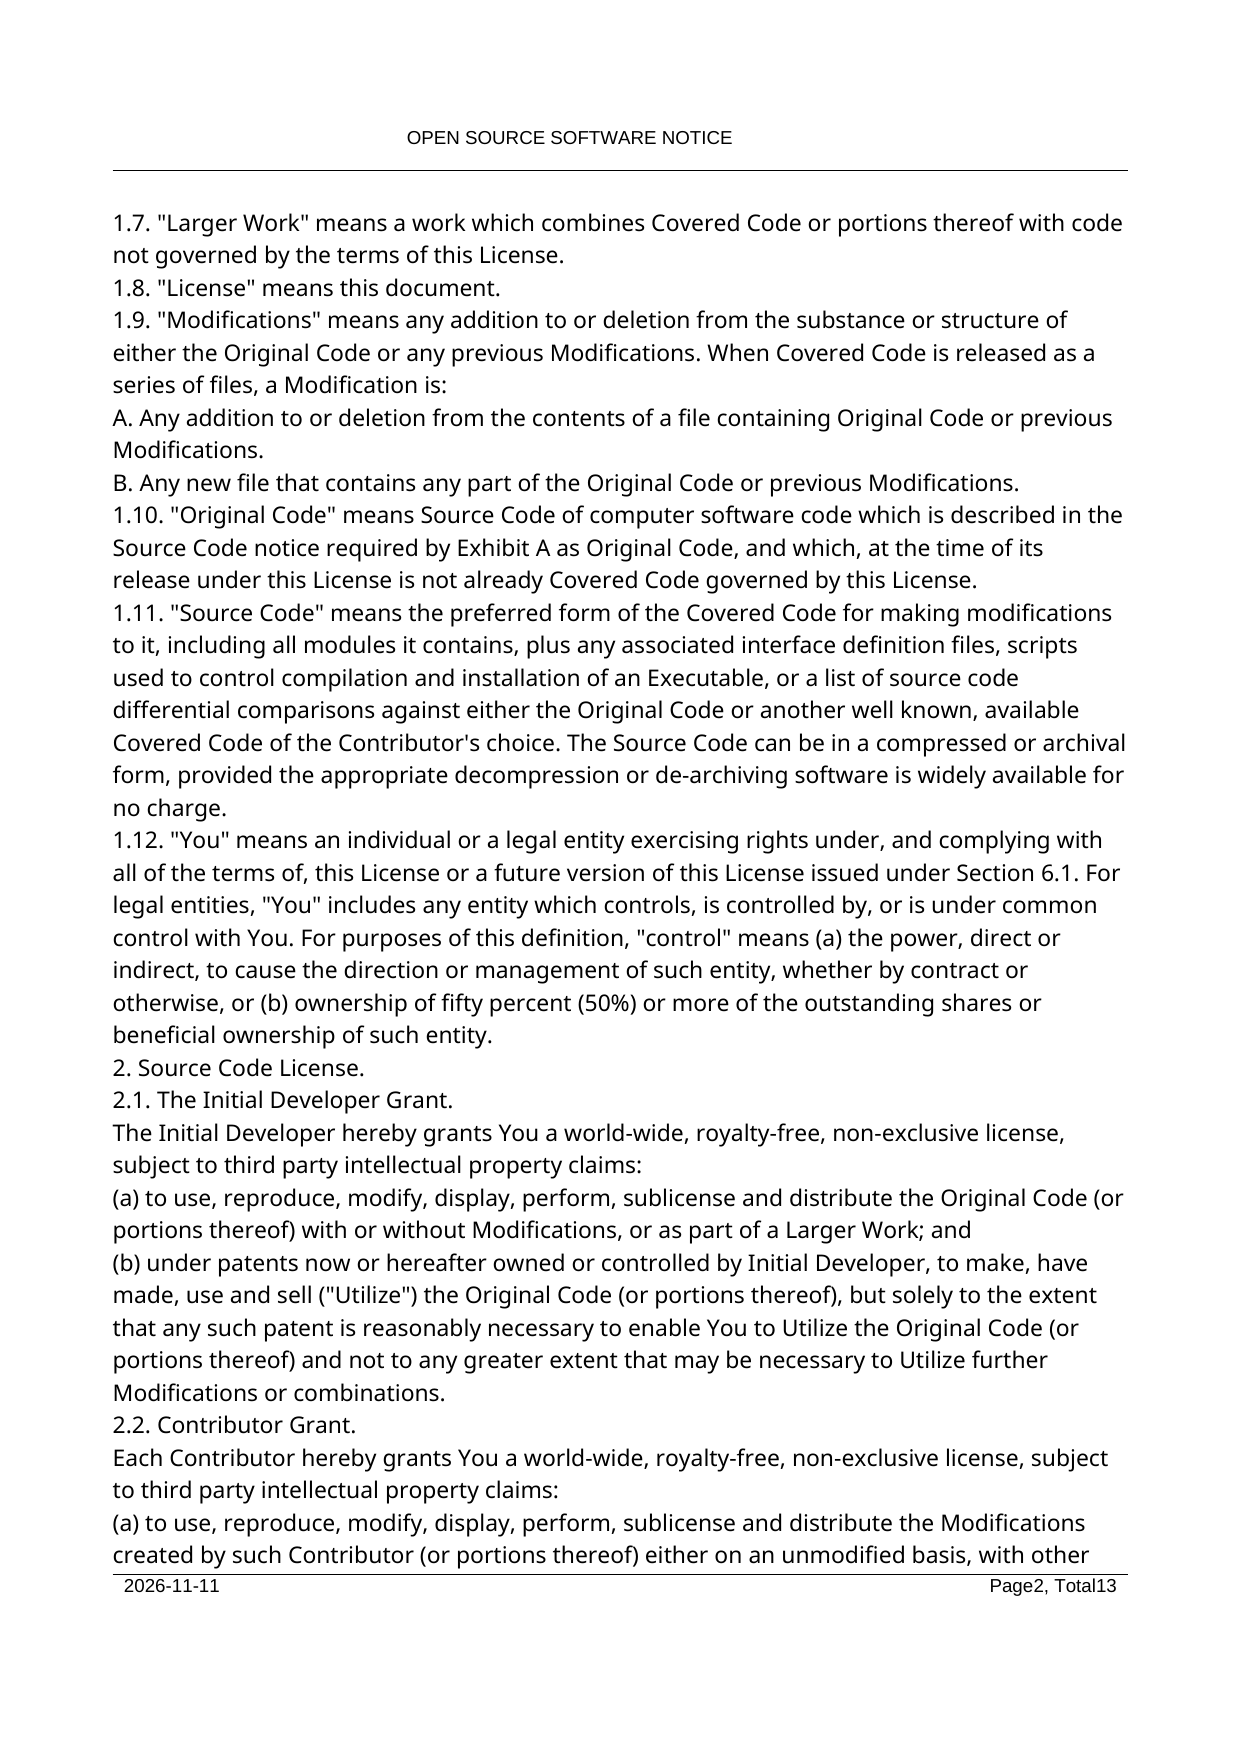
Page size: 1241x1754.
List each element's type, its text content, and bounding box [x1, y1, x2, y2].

text B. Any new file that contains any part of the Original Code or previous Modifications. [112, 466, 1128, 499]
text 1.8. "License" means this document. [112, 271, 1128, 304]
text (a) to use, reproduce, modify, display, perform, sublicense and distribute the Original Code (or portions thereof) with or without Modifications, or as part of a Larger Work; and [112, 1181, 1128, 1246]
text Each Contributor hereby grants You a world-wide, royalty-free, non-exclusive license, subject to third party intellectual property claims: [112, 1441, 1128, 1506]
text 2. Source Code License. [112, 1051, 1128, 1084]
text 1.11. "Source Code" means the preferred form of the Covered Code for making modifications to it, including all modules it contains, plus any associated interface definition files, scripts used to control compilation and installation of an Executable, or a list of source code differential comparisons against either the Original Code or another well known, available Covered Code of the Contributor's choice. The Source Code can be in a compressed or archival form, provided the appropriate decompression or de-archiving software is widely available for no charge. [112, 596, 1128, 824]
text 1.7. "Larger Work" means a work which combines Covered Code or portions thereof with code not governed by the terms of this License. [112, 206, 1128, 271]
text 1.12. "You" means an individual or a legal entity exercising rights under, and complying with all of the terms of, this License or a future version of this License issued under Section 6.1. For legal entities, "You" includes any entity which controls, is controlled by, or is under common control with You. For purposes of this definition, "control" means (a) the power, direct or indirect, to cause the direction or management of such entity, whether by contract or otherwise, or (b) ownership of fifty percent (50%) or more of the outstanding shares or beneficial ownership of such entity. [112, 824, 1128, 1051]
text (b) under patents now or hereafter owned or controlled by Initial Developer, to make, have made, use and sell ("Utilize") the Original Code (or portions thereof), but solely to the extent that any such patent is reasonably necessary to enable You to Utilize the Original Code (or portions thereof) and not to any greater extent that may be necessary to Utilize further Modifications or combinations. [112, 1246, 1128, 1409]
text 2.1. The Initial Developer Grant. [112, 1084, 1128, 1116]
text 2.2. Contributor Grant. [112, 1409, 1128, 1441]
text The Initial Developer hereby grants You a world-wide, royalty-free, non-exclusive license, subject to third party intellectual property claims: [112, 1116, 1128, 1181]
text 1.10. "Original Code" means Source Code of computer software code which is described in the Source Code notice required by Exhibit A as Original Code, and which, at the time of its release under this License is not already Covered Code governed by this License. [112, 499, 1128, 596]
text A. Any addition to or deletion from the contents of a file containing Original Code or previous Modifications. [112, 401, 1128, 466]
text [112, 1506, 1128, 1571]
text 1.9. "Modifications" means any addition to or deletion from the substance or structure of either the Original Code or any previous Modifications. When Covered Code is released as a series of files, a Modification is: [112, 304, 1128, 401]
